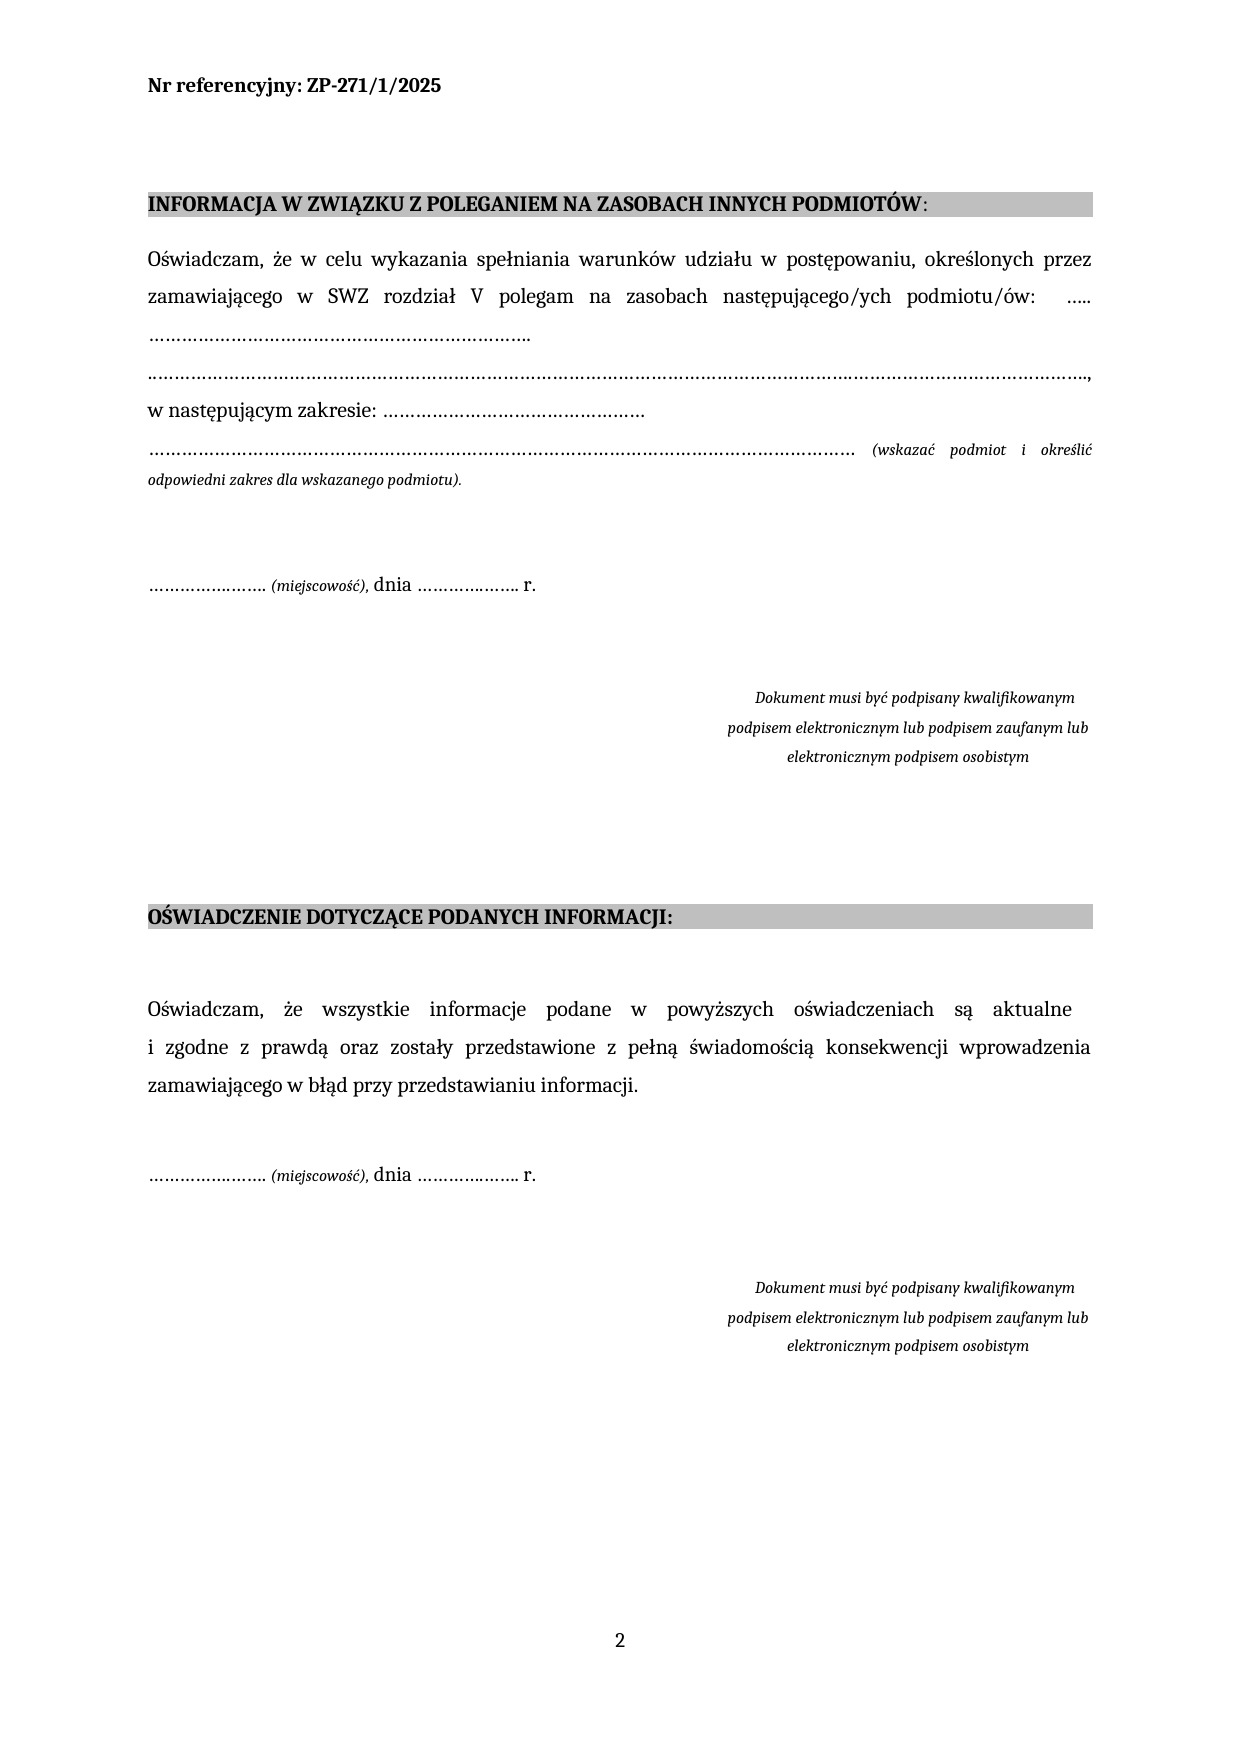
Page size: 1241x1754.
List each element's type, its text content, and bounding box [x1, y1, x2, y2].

text Dokument musi być podpisany kwalifikowanym podpisem elektronicznym lub podpisem zaufanym lub elektronicznym podpisem osobistym [723, 1234, 1093, 1356]
text Dokument musi być podpisany kwalifikowanym podpisem elektronicznym lub podpisem zaufanym lub elektronicznym podpisem osobistym [723, 645, 1093, 766]
text INFORMACJA W ZWIĄZKU Z POLEGANIEM NA ZASOBACH INNYCH PODMIOTÓW: [148, 192, 1093, 217]
text …………….……. (miejscowość), dnia ………….……. r. [148, 1163, 1093, 1187]
text …………….……. (miejscowość), dnia ………….……. r. [148, 573, 1093, 597]
text OŚWIADCZENIE DOTYCZĄCE PODANYCH INFORMACJI: [148, 904, 1093, 929]
text Oświadczam, że w celu wykazania spełniania warunków udziału w postępowaniu, określonych przez zamawiającego w SWZ rozdział V polegam na zasobach następującego/ych podmiotu/ów: …..……………………………………………………………. [148, 246, 1093, 347]
text ………………………………………………………………………………………………………………… (wskazać podmiot i określić odpowiedni zakres dla wskazanego podmiotu). [148, 436, 1093, 489]
text ..……………………………………………………………………………………………………………….……………………………………., w następującym zakresie: ………………………………………… [148, 360, 1093, 423]
text Oświadczam, że wszystkie informacje podane w powyższych oświadczeniach są aktualne i zgodne z prawdą oraz zostały przedstawione z pełną świadomością konsekwencji wprowadzenia zamawiającego w błąd przy przedstawianiu informacji. [148, 997, 1093, 1097]
